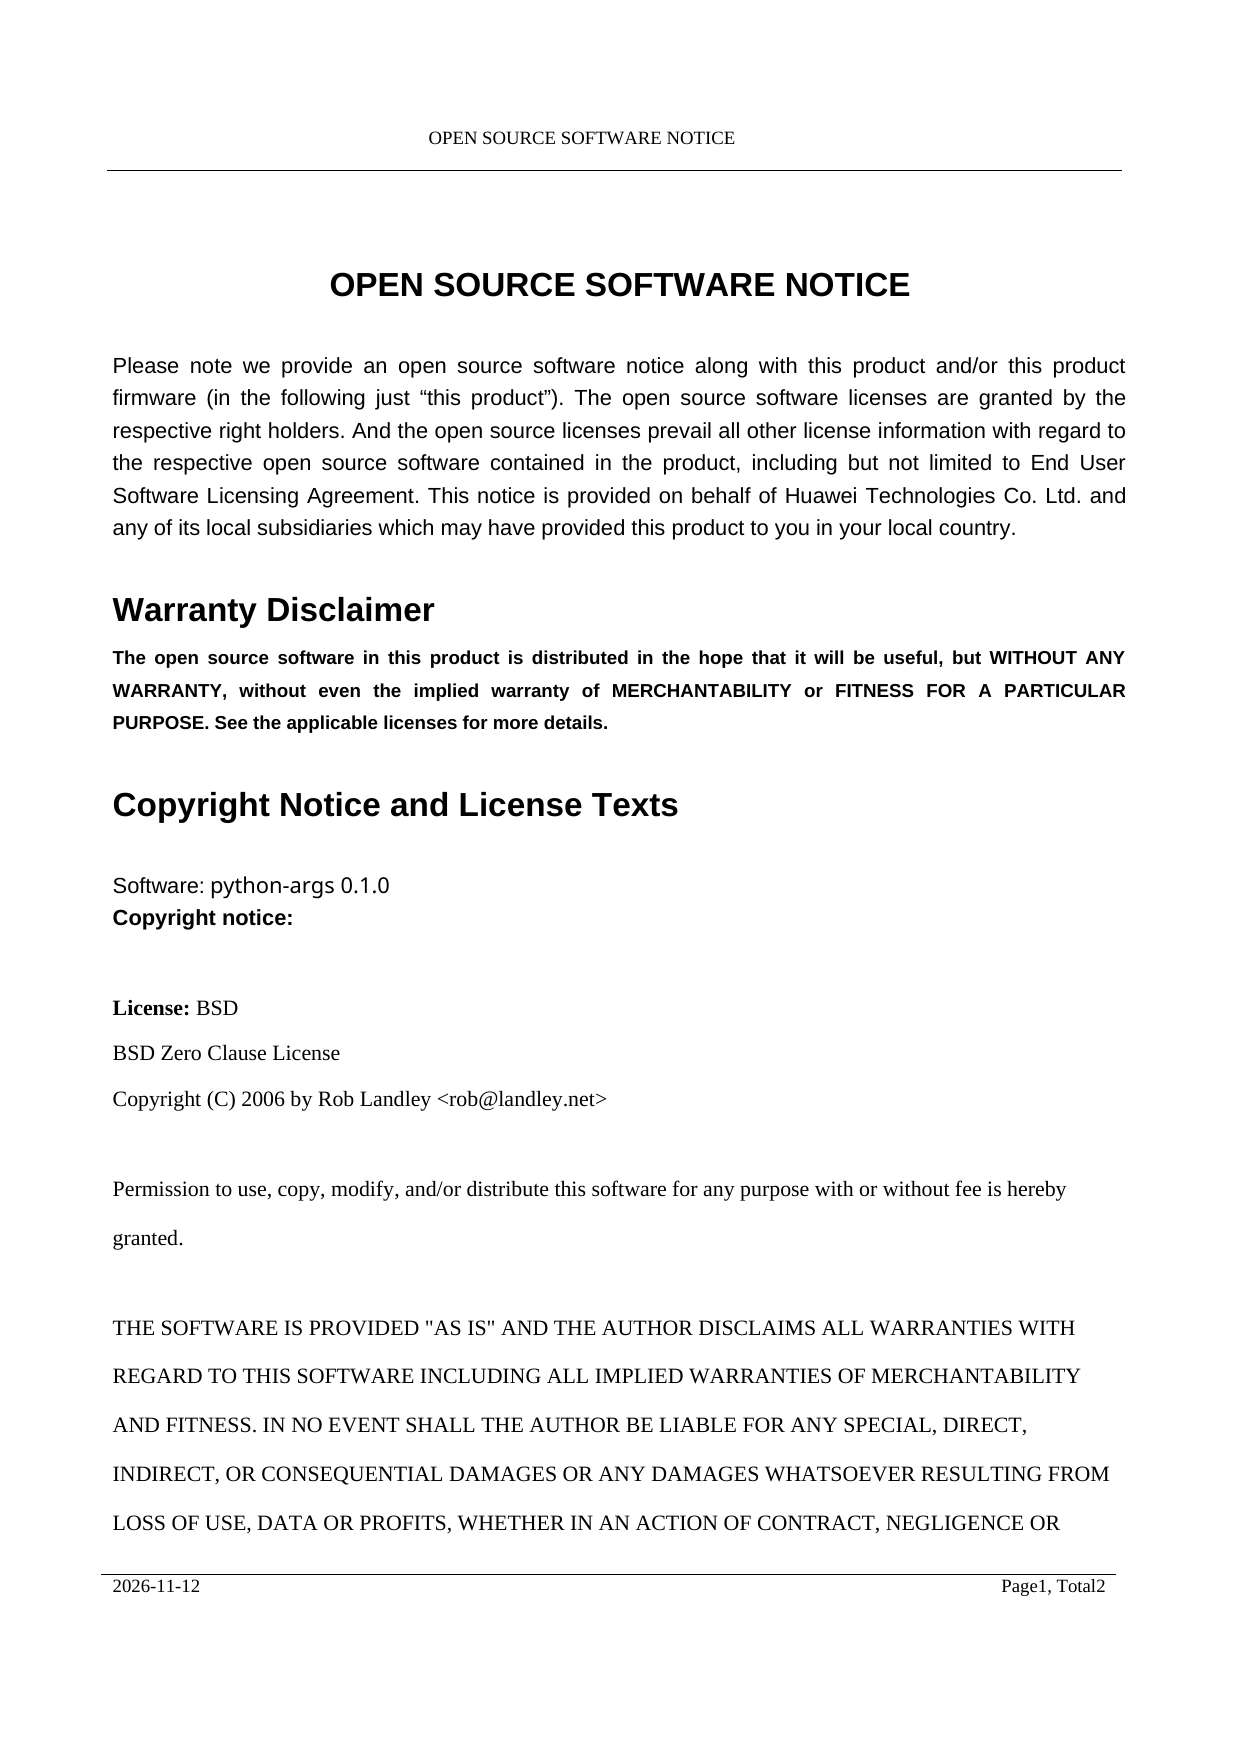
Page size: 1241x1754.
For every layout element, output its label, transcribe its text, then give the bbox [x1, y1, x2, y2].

text License: BSD [112, 992, 1128, 1024]
text Copyright (C) 2006 by Rob Landley <rob@landley.net> [112, 1082, 1128, 1114]
text Copyright notice: [112, 901, 1128, 934]
text BSD Zero Clause License [112, 1037, 1128, 1069]
text Software: python-args 0.1.0 [112, 869, 1128, 901]
text Copyright Notice and License Texts [112, 771, 1128, 836]
text OPEN SOURCE SOFTWARE NOTICE [112, 251, 1128, 316]
text The open source software in this product is distributed in the hope that it will be useful, but WITHOUT ANY WARRANTY, without even the implied warranty of MERCHANTABILITY or FITNESS FOR A PARTICULAR PURPOSE. See the applicable licenses for more details. [112, 641, 1128, 739]
text Please note we provide an open source software notice along with this product and/or this product firmware (in the following just “this product”). The open source software licenses are granted by the respective right holders. And the open source licenses prevail all other license information with regard to the respective open source software contained in the product, including but not limited to End User Software Licensing Agreement. This notice is provided on behalf of Huawei Technologies Co. Ltd. and any of its local subsidiaries which may have provided this product to you in your local country. [112, 349, 1128, 544]
text Warranty Disclaimer [112, 576, 1128, 641]
text Permission to use, copy, modify, and/or distribute this software for any purpose with or without fee is hereby granted. [112, 1172, 1128, 1253]
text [112, 1311, 1128, 1538]
